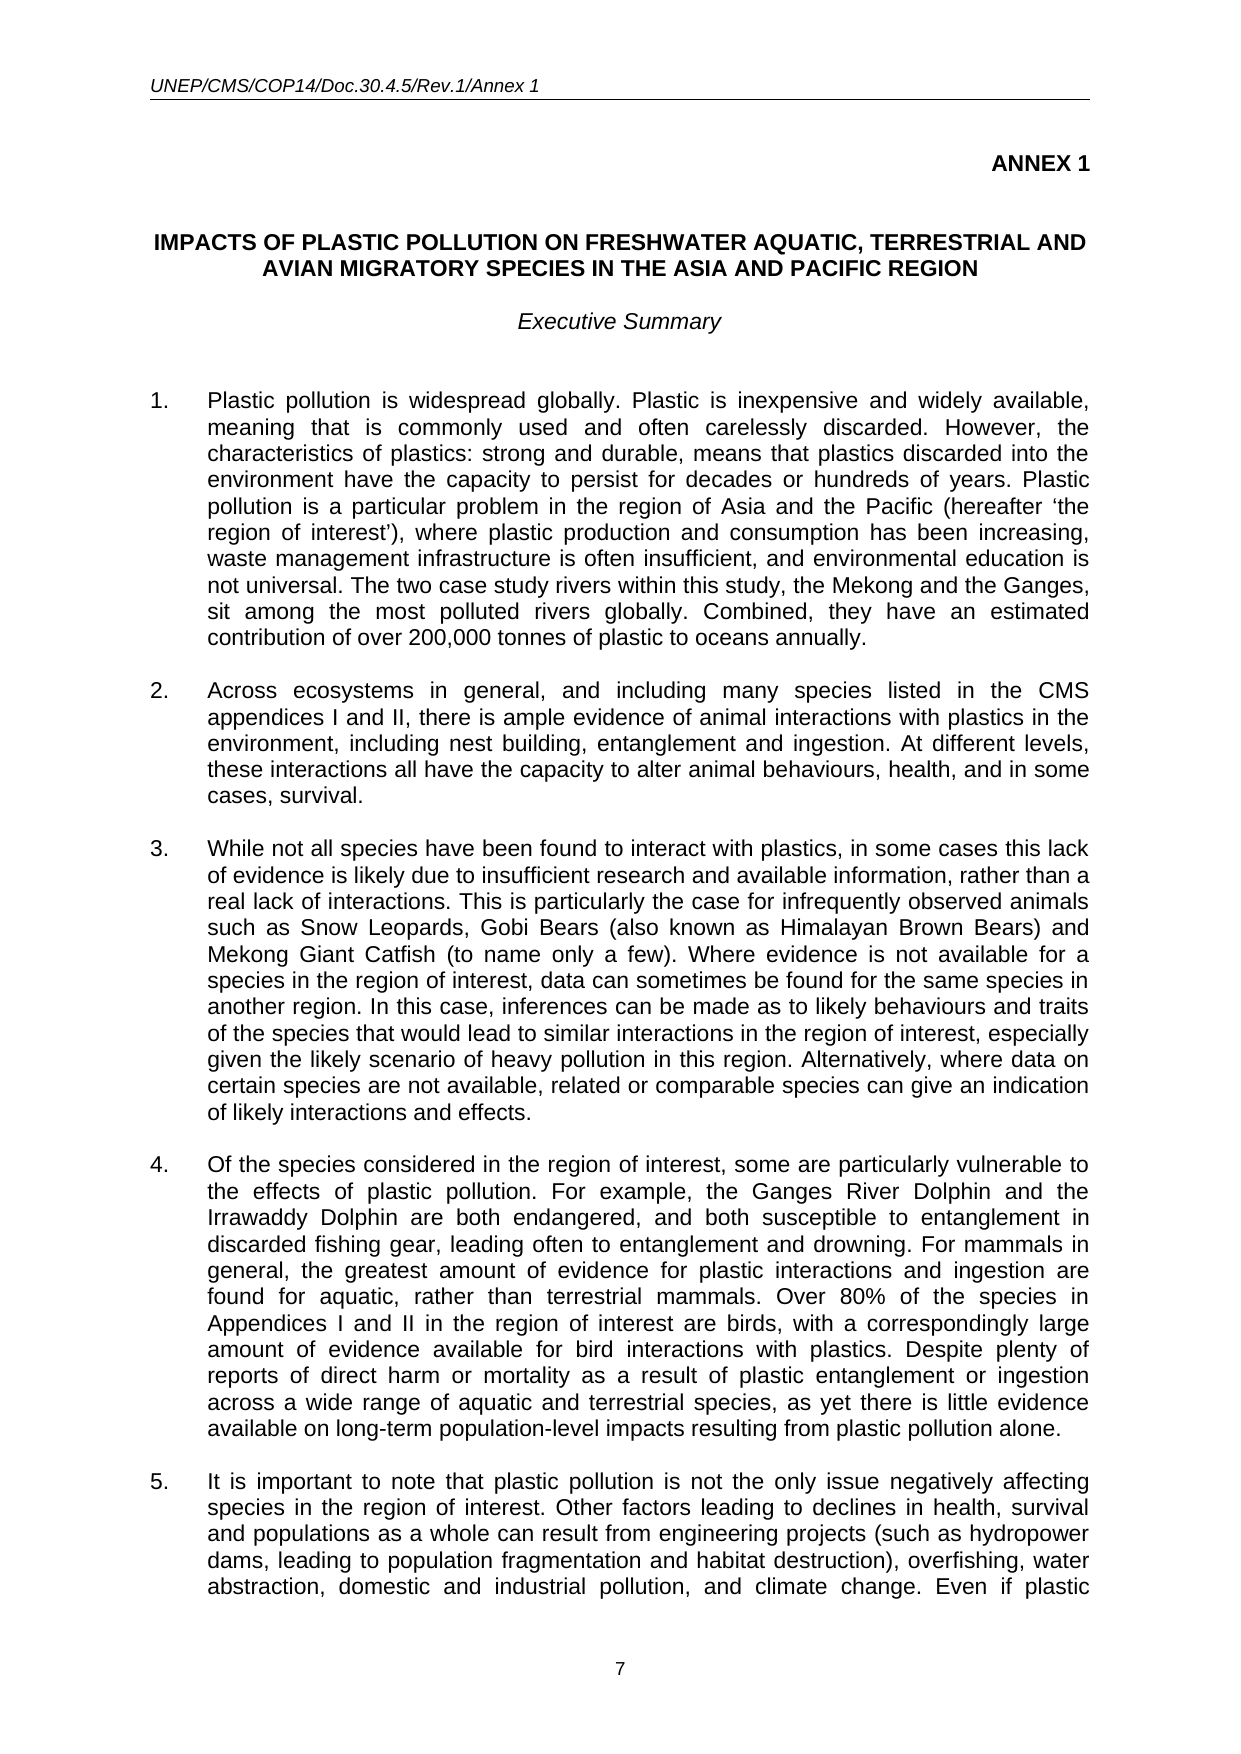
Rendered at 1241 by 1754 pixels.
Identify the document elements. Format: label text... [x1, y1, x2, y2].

list While not all species have been found to interact with plastics, in some cases this lack of evidence is likely due to insufficient research and available information, rather than a real lack of interactions. This is particularly the case for infrequently observed animals such as Snow Leopards, Gobi Bears (also known as Himalayan Brown Bears) and Mekong Giant Catfish (to name only a few). Where evidence is not available for a species in the region of interest, data can sometimes be found for the same species in another region. In this case, inferences can be made as to likely behaviours and traits of the species that would lead to similar interactions in the region of interest, especially given the likely scenario of heavy pollution in this region. Alternatively, where data on certain species are not available, related or comparable species can give an indication of likely interactions and effects. [150, 835, 1090, 1125]
list Plastic pollution is widespread globally. Plastic is inexpensive and widely available, meaning that is commonly used and often carelessly discarded. However, the characteristics of plastics: strong and durable, means that plastics discarded into the environment have the capacity to persist for decades or hundreds of years. Plastic pollution is a particular problem in the region of Asia and the Pacific (hereafter ‘the region of interest’), where plastic production and consumption has been increasing, waste management infrastructure is often insufficient, and environmental education is not universal. The two case study rivers within this study, the Mekong and the Ganges, sit among the most polluted rivers globally. Combined, they have an estimated contribution of over 200,000 tonnes of plastic to oceans annually. [150, 387, 1090, 651]
text Annex 1 [150, 150, 1090, 176]
list Across ecosystems in general, and including many species listed in the CMS appendices I and II, there is ample evidence of animal interactions with plastics in the environment, including nest building, entanglement and ingestion. At different levels, these interactions all have the capacity to alter animal behaviours, health, and in some cases, survival. [150, 677, 1090, 809]
list Of the species considered in the region of interest, some are particularly vulnerable to the effects of plastic pollution. For example, the Ganges River Dolphin and the Irrawaddy Dolphin are both endangered, and both susceptible to entanglement in discarded fishing gear, leading often to entanglement and drowning. For mammals in general, the greatest amount of evidence for plastic interactions and ingestion are found for aquatic, rather than terrestrial mammals. Over 80% of the species in Appendices I and II in the region of interest are birds, with a correspondingly large amount of evidence available for bird interactions with plastics. Despite plenty of reports of direct harm or mortality as a result of plastic entanglement or ingestion across a wide range of aquatic and terrestrial species, as yet there is little evidence available on long-term population-level impacts resulting from plastic pollution alone. [150, 1151, 1090, 1441]
text IMPACTS OF PLASTIC POLLUTION ON FRESHWATER AQUATIC, TERRESTRIAL AND AVIAN MIGRATORY SPECIES IN THE ASIA AND PACIFIC REGION [150, 229, 1090, 282]
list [150, 1468, 1090, 1599]
text Executive Summary [150, 308, 1090, 334]
